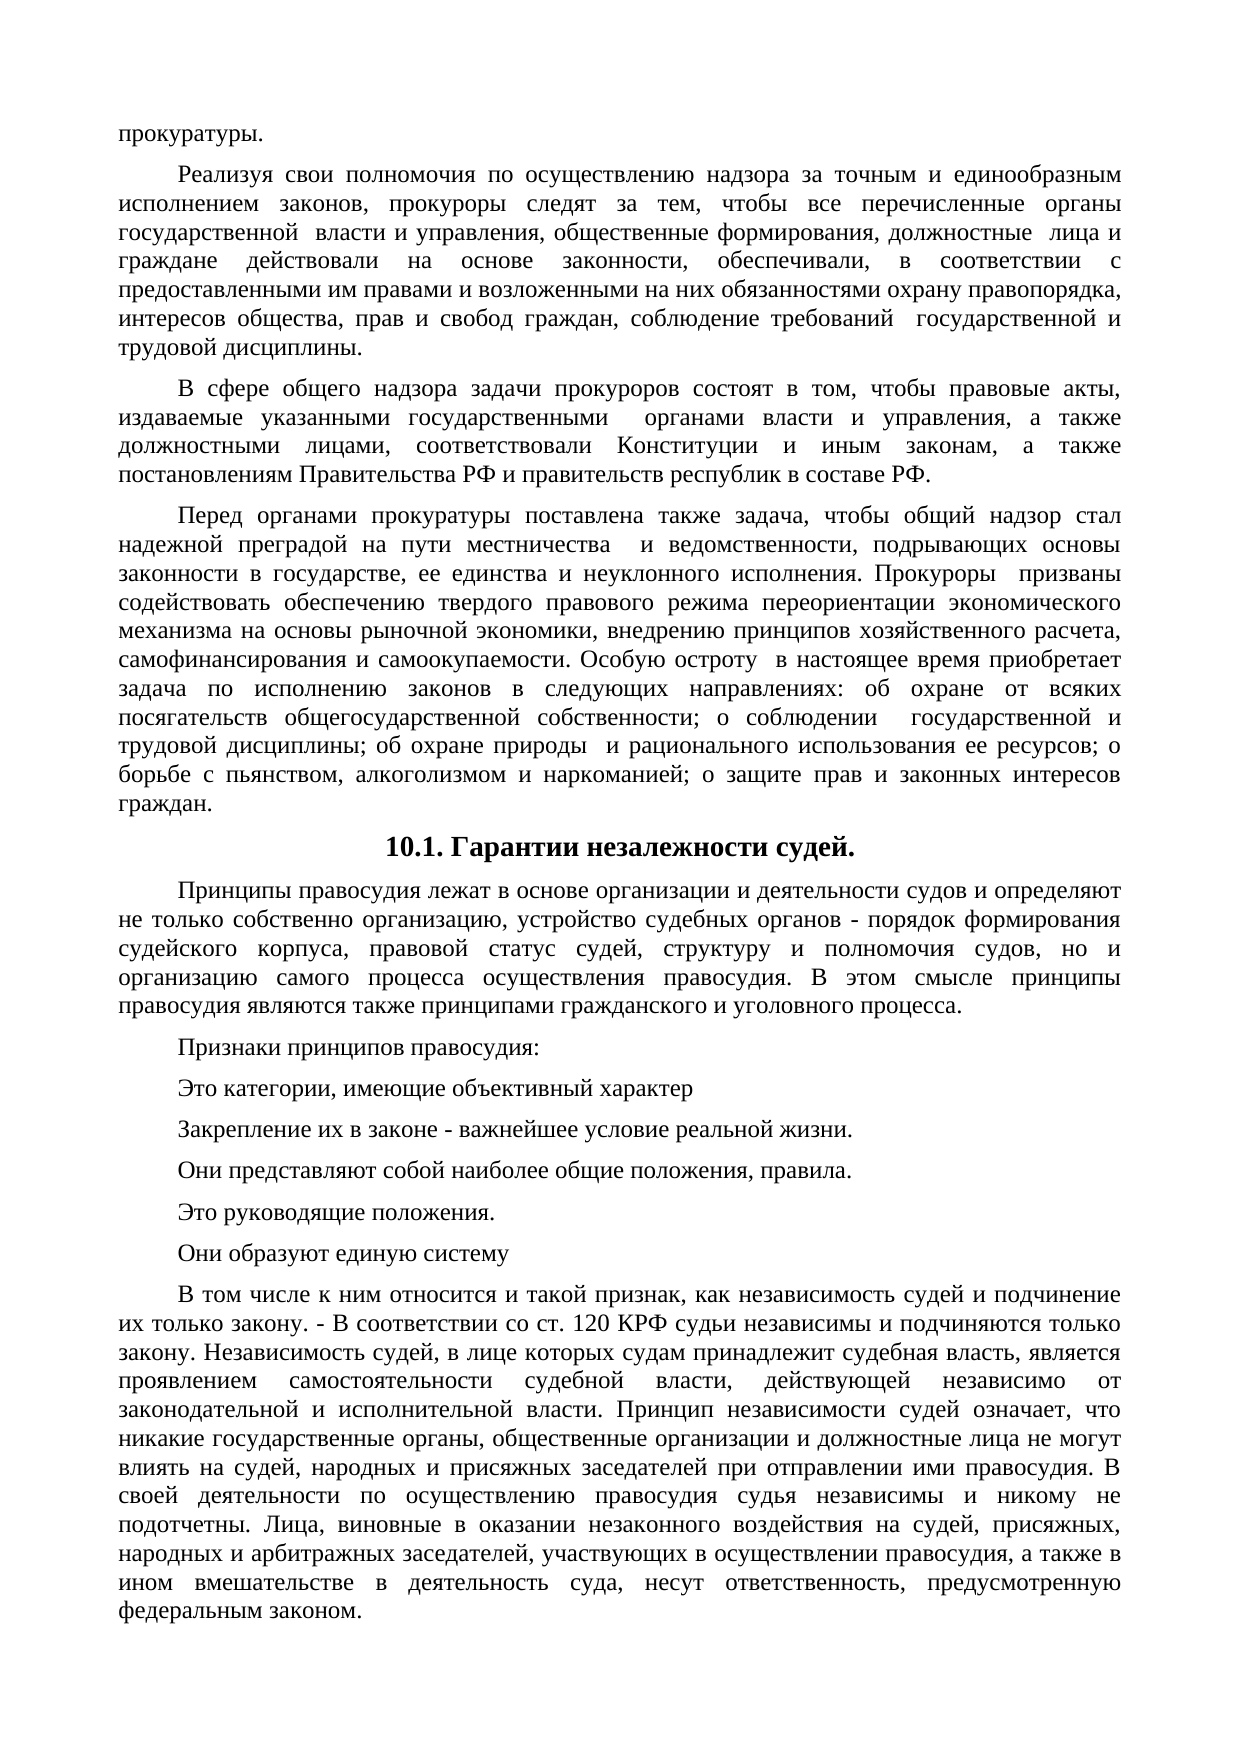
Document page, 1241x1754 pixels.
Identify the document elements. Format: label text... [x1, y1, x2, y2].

text Реализуя свои полномочия по осуществлению надзора за точным и единообразным исполнением законов, прокуроры следят за тем, чтобы все перечисленные органы государственной власти и управления, общественные формирования, должностные лица и граждане действовали на основе законности, обеспечивали, в соответствии с предоставленными им правами и возложенными на них обязанностями охрану правопорядка, интересов общества, прав и свобод граждан, соблюдение требований государственной и трудовой дисциплины. [118, 159, 1122, 361]
text Это категории, имеющие объективный характер [118, 1073, 1122, 1102]
text Признаки принципов правосудия: [118, 1032, 1122, 1060]
text Они представляют собой наиболее общие положения, правила. [118, 1155, 1122, 1184]
text Принципы правосудия лежат в основе организации и деятельности судов и определяют не только собственно организацию, устройство судебных органов - порядок формирования судейского корпуса, правовой статус судей, структуру и полномочия судов, но и организацию самого процесса осуществления правосудия. В этом смысле принципы правосудия являются также принципами гражданского и уголовного процесса. [118, 875, 1122, 1019]
text Перед органами прокуратуры поставлена также задача, чтобы общий надзор стал надежной преградой на пути местничества и ведомственности, подрывающих основы законности в государстве, ее единства и неуклонного исполнения. Прокуроры призваны содействовать обеспечению твердого правового режима переориентации экономического механизма на основы рыночной экономики, внедрению принципов хозяйственного расчета, самофинансирования и самоокупаемости. Особую остроту в настоящее время приобретает задача по исполнению законов в следующих направлениях: об охране от всяких посягательств общегосударственной собственности; о соблюдении государственной и трудовой дисциплины; об охране природы и рационального использования ее ресурсов; о борьбе с пьянством, алкоголизмом и наркоманией; о защите прав и законных интересов граждан. [118, 501, 1122, 817]
text В сфере общего надзора задачи прокуроров состоят в том, чтобы правовые акты, издаваемые указанными государственными органами власти и управления, а также должностными лицами, соответствовали Конституции и иным законам, а также постановлениям Правительства РФ и правительств республик в составе РФ. [118, 373, 1122, 488]
text Закрепление их в законе - важнейшее условие реальной жизни. [118, 1114, 1122, 1143]
text 10.1. Гарантии незалежности судей. [118, 829, 1122, 863]
text Это руководящие положения. [118, 1197, 1122, 1225]
text Они образуют единую систему [118, 1238, 1122, 1267]
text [118, 118, 1122, 147]
text В том числе к ним относится и такой признак, как независимость судей и подчинение их только закону. - В соответствии со ст. 120 КРФ судьи независимы и подчиняются только закону. Независимость судей, в лице которых судам принадлежит судебная власть, является проявлением самостоятельности судебной власти, действующей независимо от законодательной и исполнительной власти. Принцип независимости судей означает, что никакие государственные органы, общественные организации и должностные лица не могут влиять на судей, народных и присяжных заседателей при отправлении ими правосудия. В своей деятельности по осуществлению правосудия судья независимы и никому не подотчетны. Лица, виновные в оказании незаконного воздействия на судей, присяжных, народных и арбитражных заседателей, участвующих в осуществлении правосудия, а также в ином вмешательстве в деятельность суда, несут ответственность, предусмотренную федеральным законом. [118, 1279, 1122, 1624]
